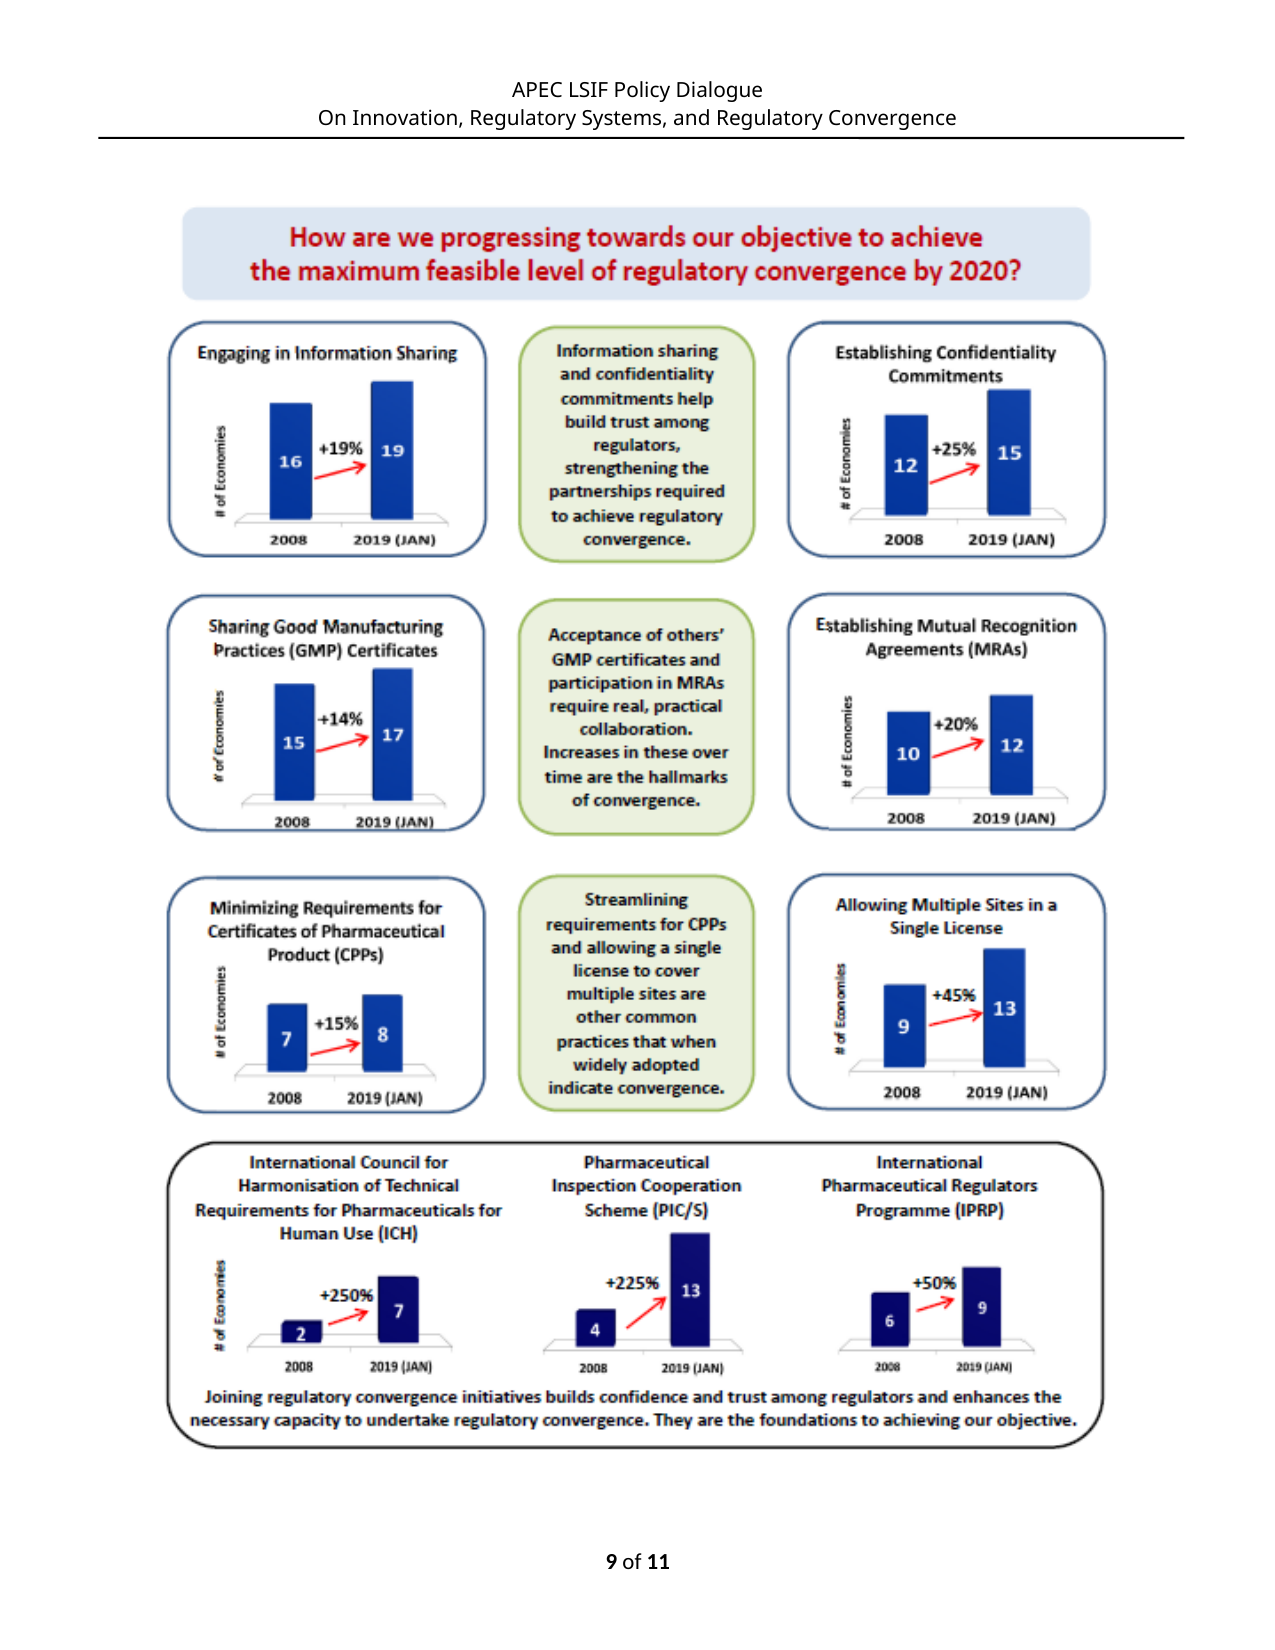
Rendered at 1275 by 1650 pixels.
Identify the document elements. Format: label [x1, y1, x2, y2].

picture [153, 200, 1122, 1460]
